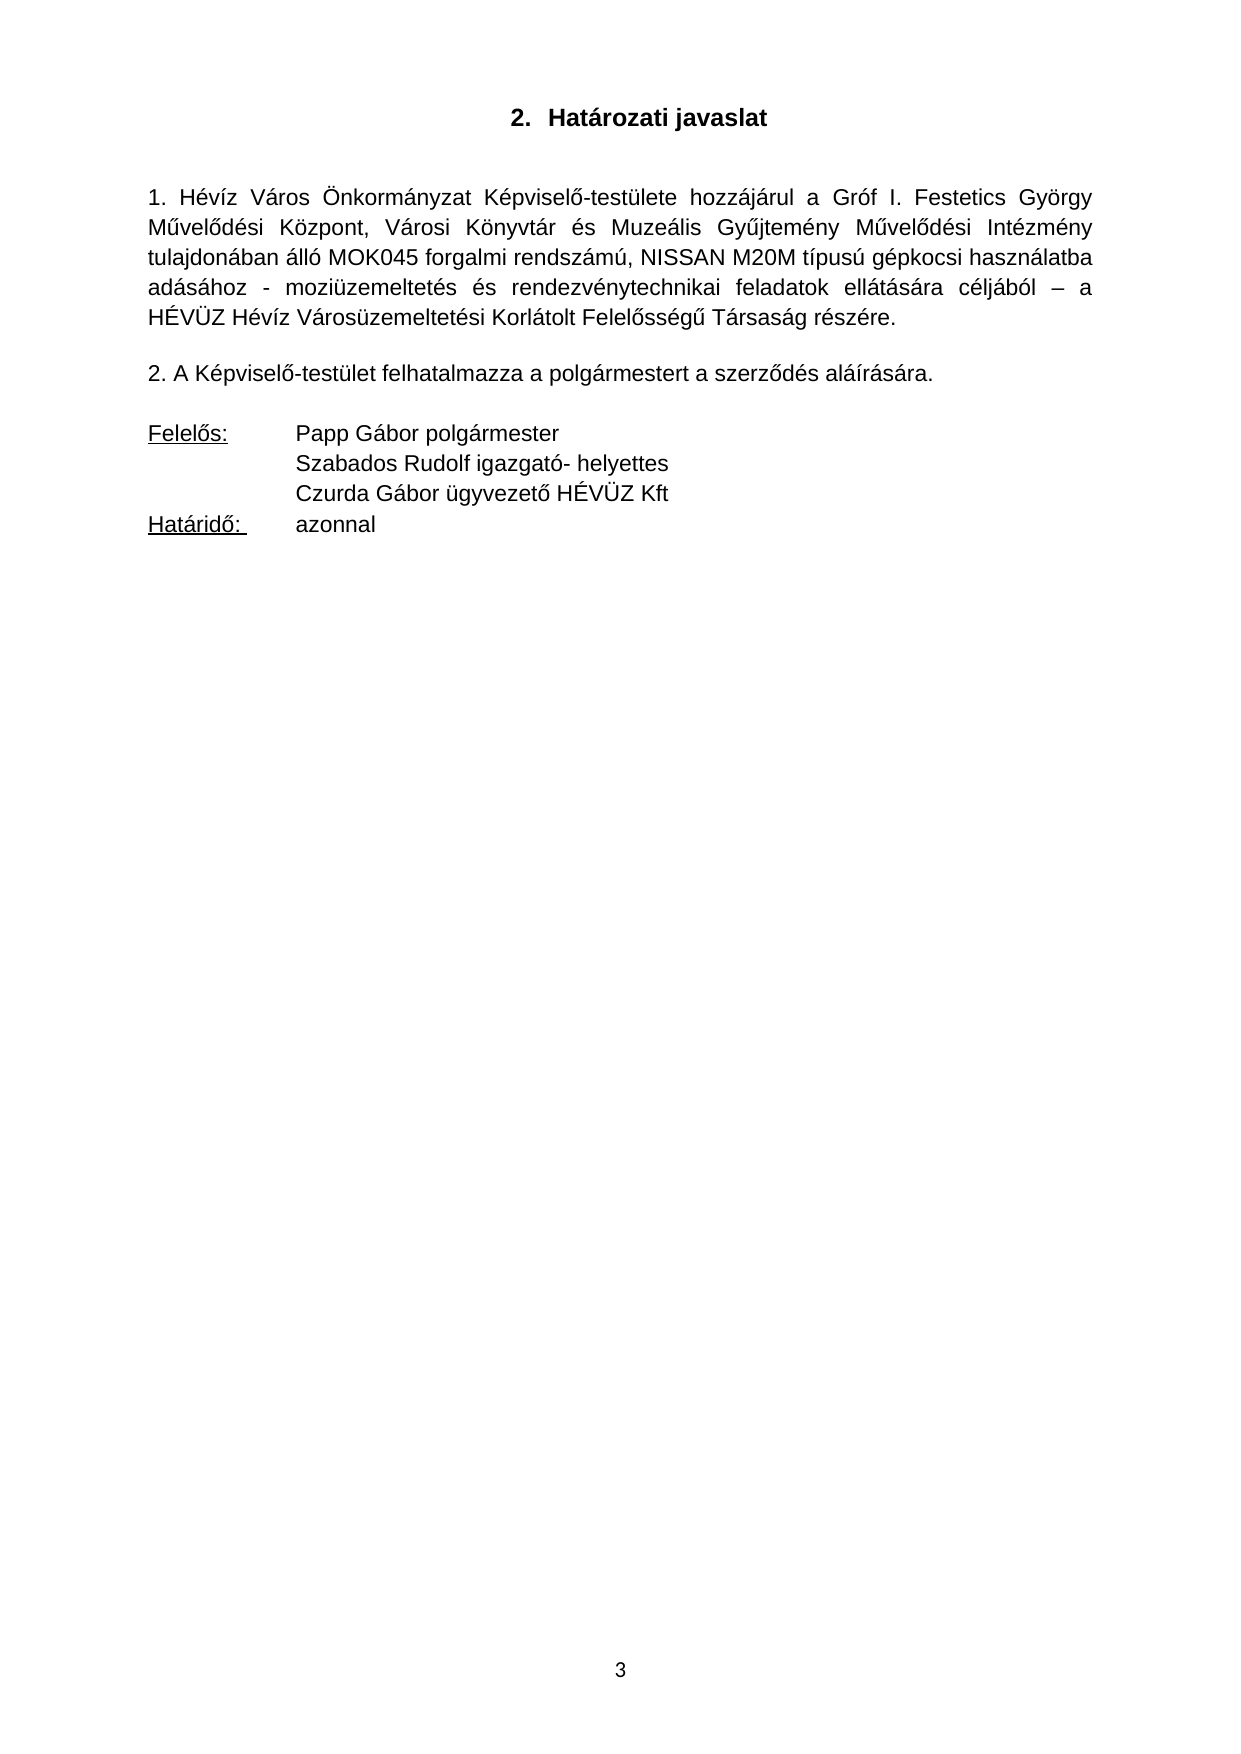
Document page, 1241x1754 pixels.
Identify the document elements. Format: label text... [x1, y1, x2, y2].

text 2. A Képviselő-testület felhatalmazza a polgármestert a szerződés aláírására. [148, 359, 1093, 386]
text Határidő: azonnal [148, 511, 1093, 537]
list Határozati javaslat [185, 103, 1093, 132]
text Czurda Gábor ügyvezető HÉVÜZ Kft [221, 480, 1093, 507]
text Szabados Rudolf igazgató- helyettes [221, 450, 1093, 477]
text Felelős: Papp Gábor polgármester [148, 420, 1093, 446]
text 1. Hévíz Város Önkormányzat Képviselő-testülete hozzájárul a Gróf I. Festetics György Művelődési Központ, Városi Könyvtár és Muzeális Gyűjtemény Művelődési Intézmény tulajdonában álló MOK045 forgalmi rendszámú, NISSAN M20M típusú gépkocsi használatba adásához - moziüzemeltetés és rendezvénytechnikai feladatok ellátására céljából – a HÉVÜZ Hévíz Városüzemeltetési Korlátolt Felelősségű Társaság részére. [148, 183, 1093, 331]
